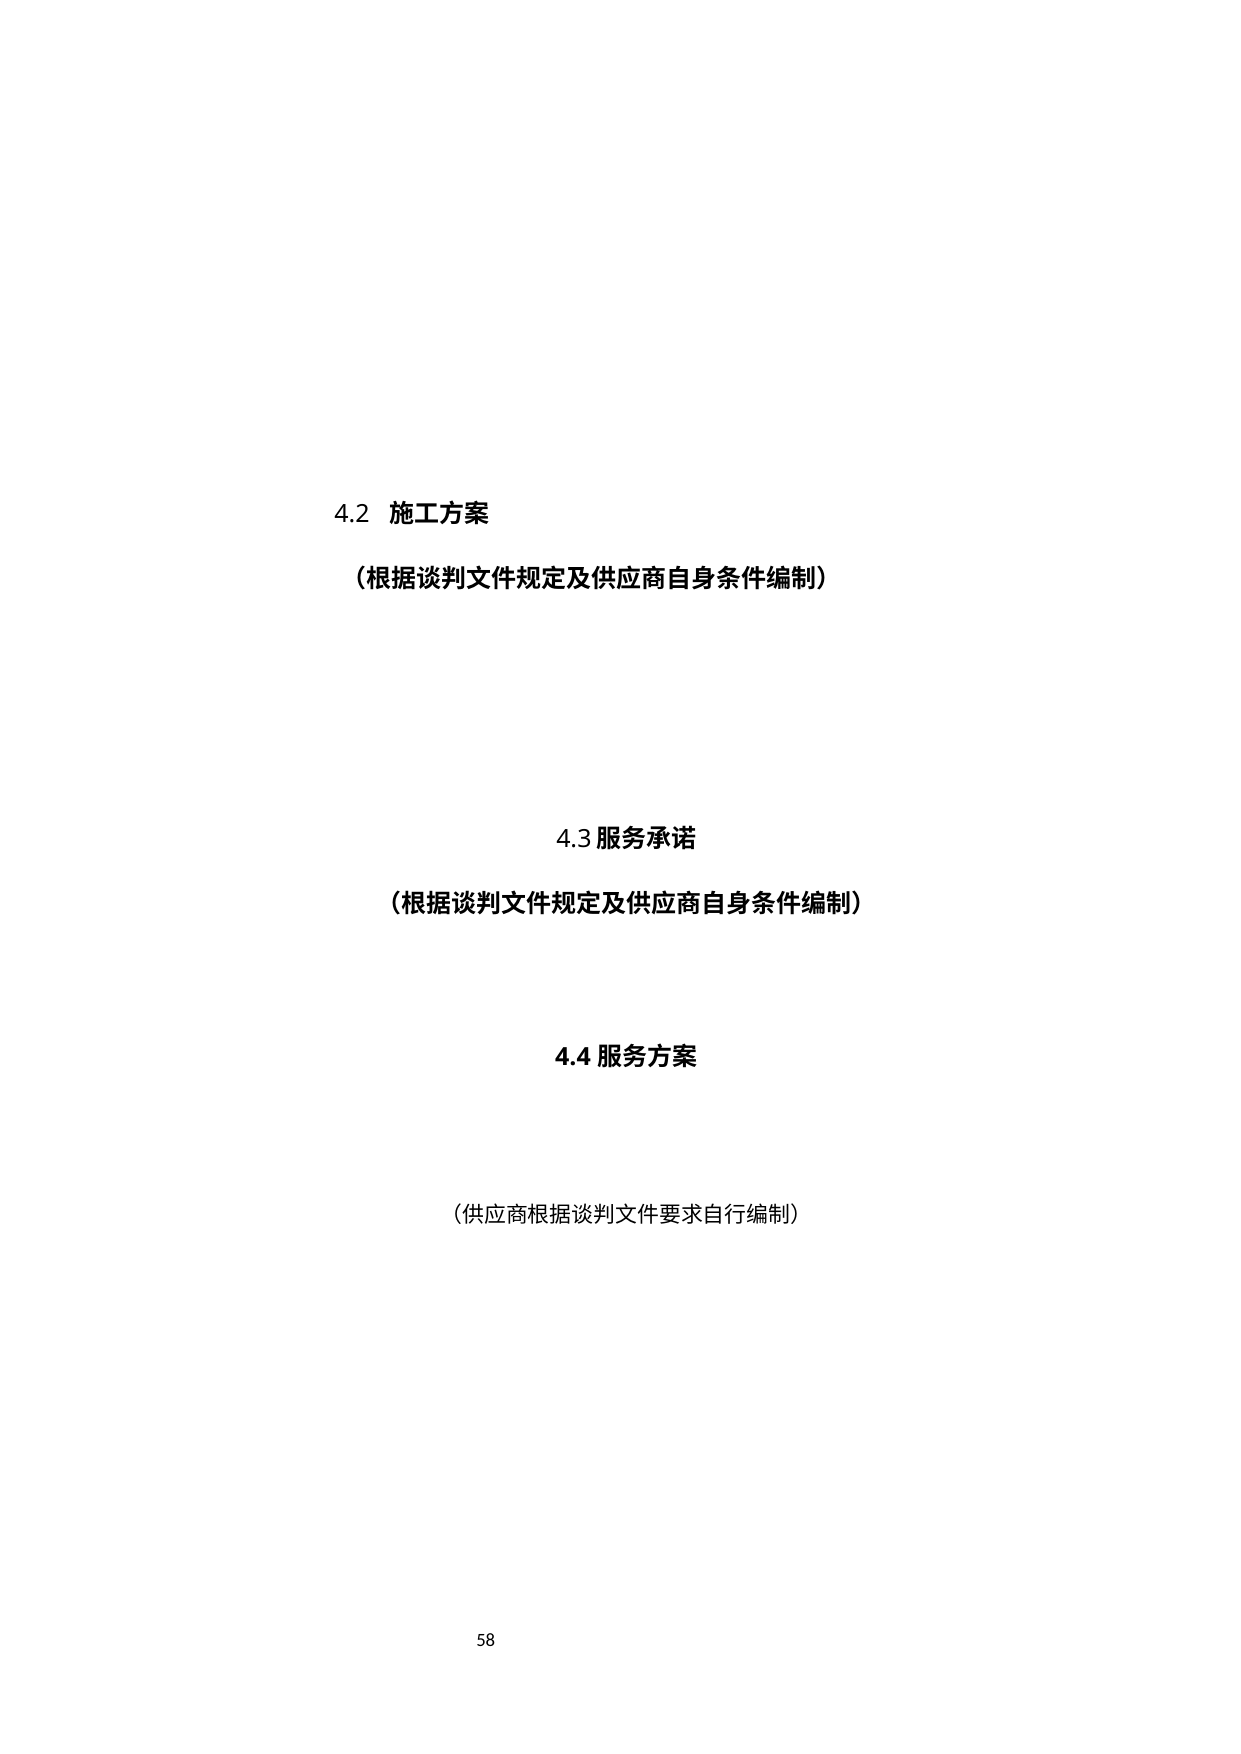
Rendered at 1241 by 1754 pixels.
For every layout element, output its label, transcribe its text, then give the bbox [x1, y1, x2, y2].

text 4.3服务承诺 [165, 804, 1087, 869]
text （根据谈判文件规定及供应商自身条件编制） [165, 544, 1087, 609]
text （根据谈判文件规定及供应商自身条件编制） [165, 869, 1087, 934]
text 4.4 服务方案 [165, 1022, 1087, 1087]
text 4.2 施工方案 [165, 479, 1087, 544]
text （供应商根据谈判文件要求自行编制） [165, 1196, 1087, 1229]
